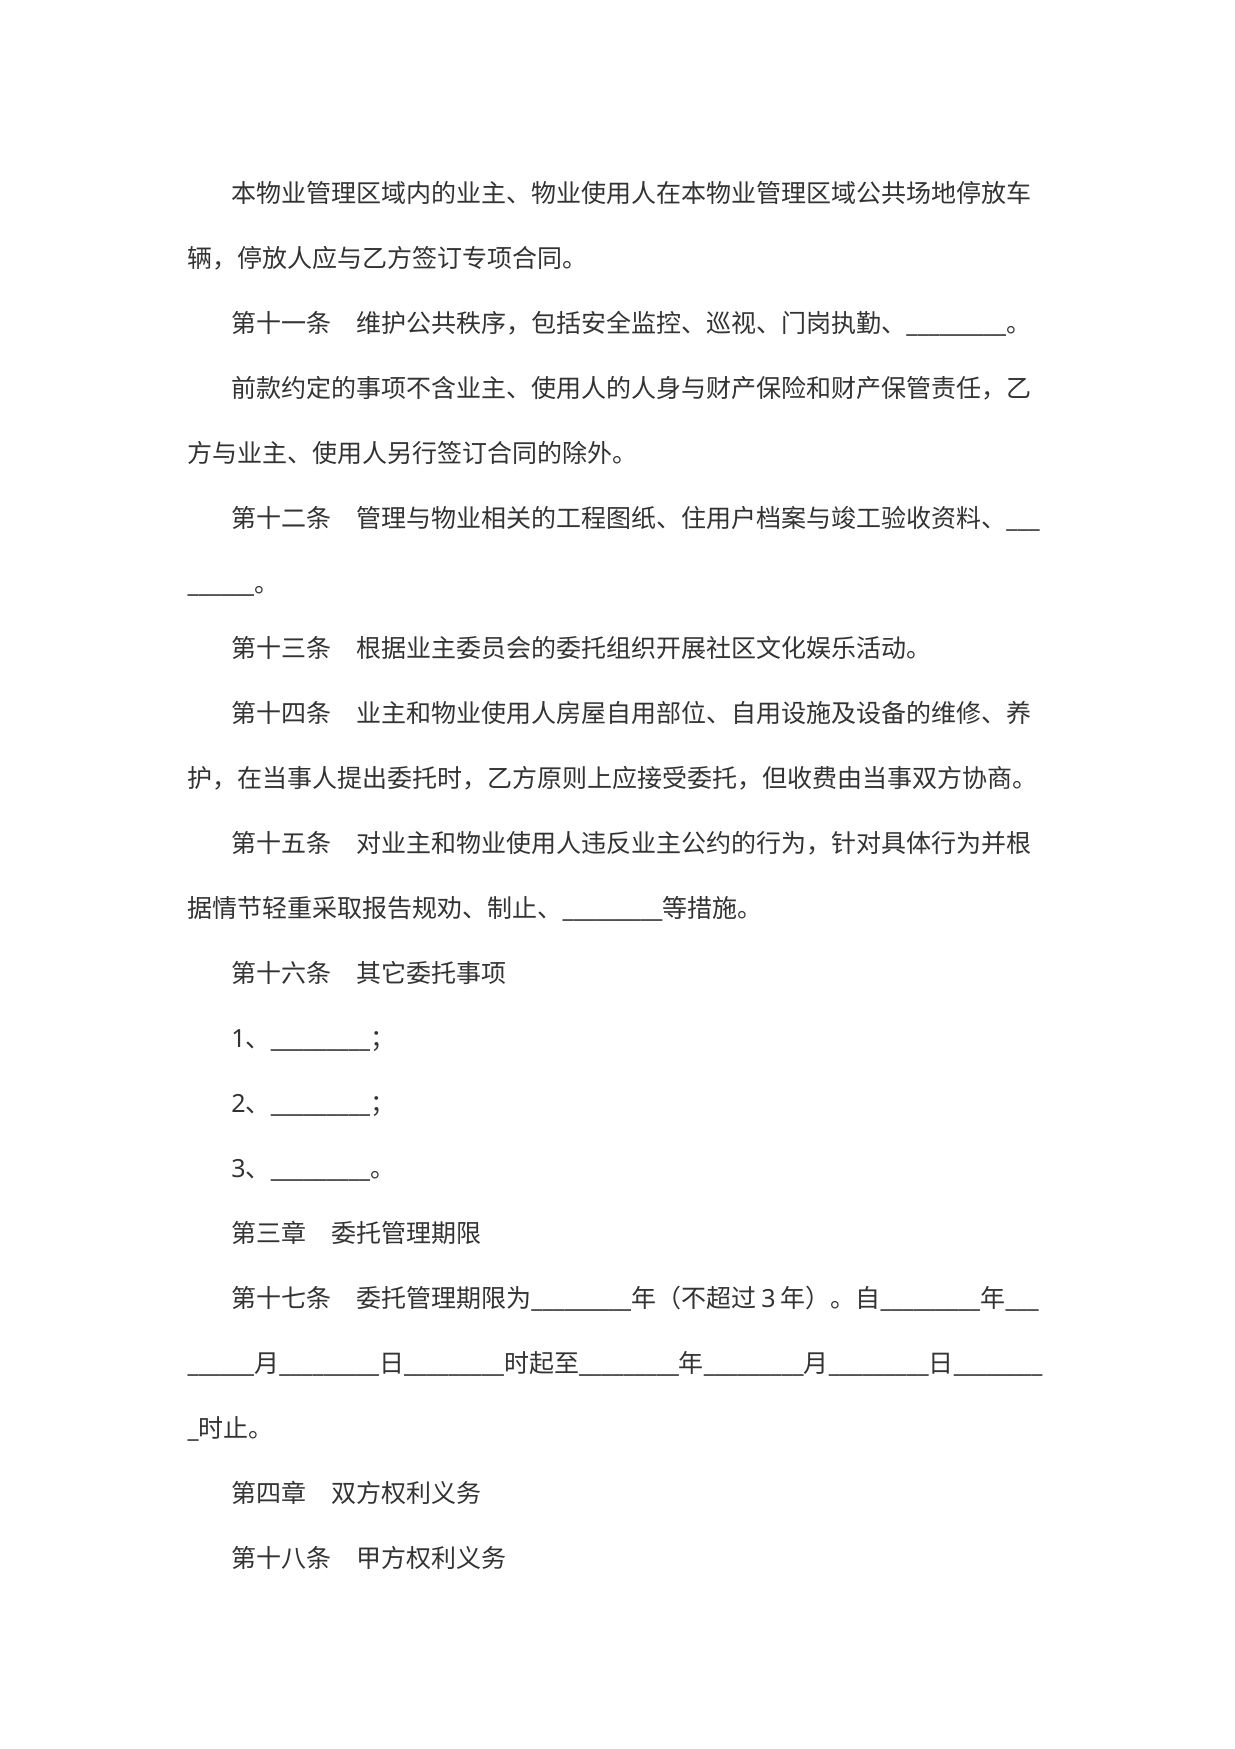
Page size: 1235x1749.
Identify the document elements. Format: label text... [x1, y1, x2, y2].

text 第十四条 业主和物业使用人房屋自用部位、自用设施及设备的维修、养护，在当事人提出委托时，乙方原则上应接受委托，但收费由当事双方协商。 [187, 679, 1047, 809]
text 第四章 双方权利义务 [187, 1459, 1047, 1524]
text 第十三条 根据业主委员会的委托组织开展社区文化娱乐活动。 [187, 614, 1047, 679]
text 2、_________； [187, 1069, 1047, 1134]
text 本物业管理区域内的业主、物业使用人在本物业管理区域公共场地停放车辆，停放人应与乙方签订专项合同。 [187, 159, 1047, 289]
text 第十五条 对业主和物业使用人违反业主公约的行为，针对具体行为并根据情节轻重采取报告规劝、制止、_________等措施。 [187, 809, 1047, 939]
text 第十二条 管理与物业相关的工程图纸、住用户档案与竣工验收资料、_________。 [187, 484, 1047, 614]
text 前款约定的事项不含业主、使用人的人身与财产保险和财产保管责任，乙方与业主、使用人另行签订合同的除外。 [187, 354, 1047, 484]
text 第十六条 其它委托事项 [187, 939, 1047, 1004]
text 第十八条 甲方权利义务 [187, 1524, 1047, 1589]
text 3、_________。 [187, 1134, 1047, 1199]
text 第十一条 维护公共秩序，包括安全监控、巡视、门岗执勤、_________。 [187, 289, 1047, 354]
text 第十七条 委托管理期限为_________年（不超过3年）。自_________年_________月_________日_________时起至_________年_________月_________日_________时止。 [187, 1264, 1047, 1459]
text 第三章 委托管理期限 [187, 1199, 1047, 1264]
text 1、_________； [187, 1004, 1047, 1069]
